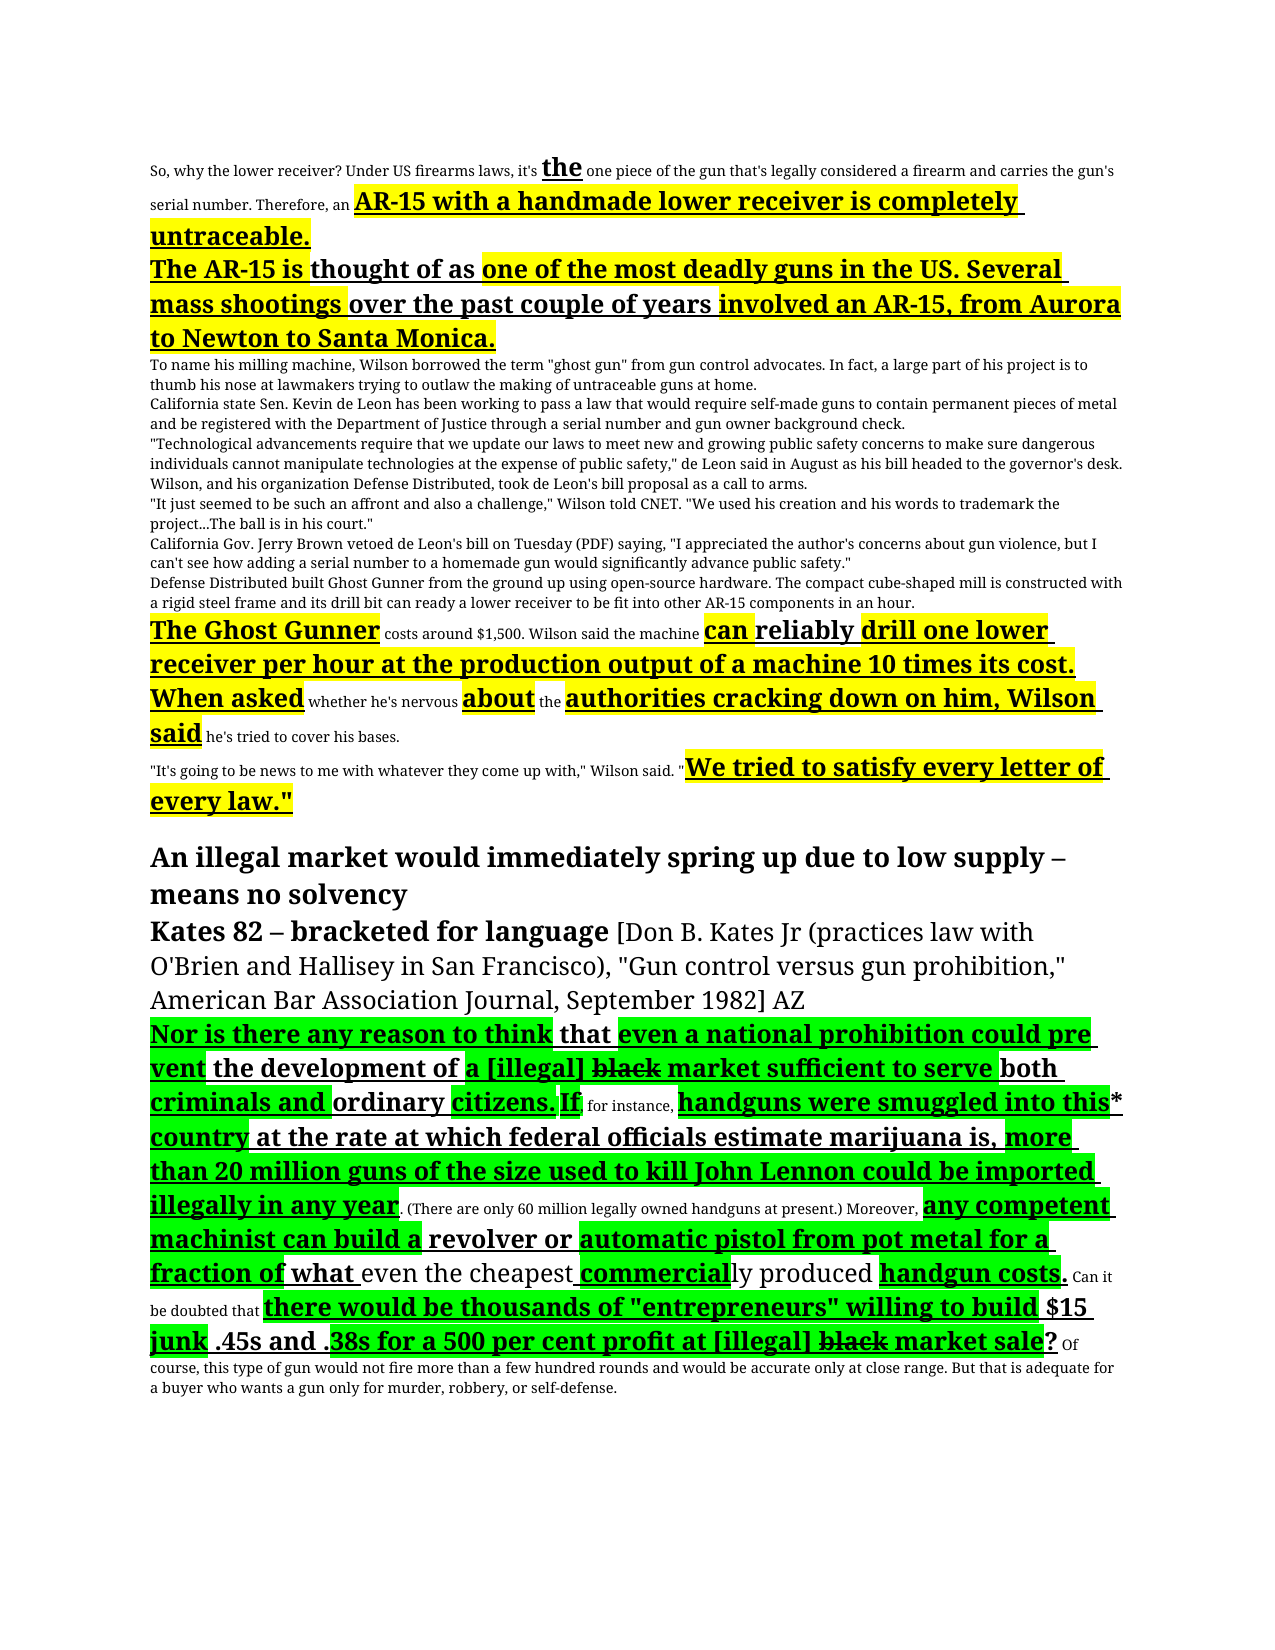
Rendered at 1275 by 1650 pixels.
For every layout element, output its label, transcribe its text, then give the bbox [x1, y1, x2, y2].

text When asked whether he's nervous about the authorities cracking down on him, Wilson said he's tried to cover his bases. [202, 681, 1125, 749]
text So, why the lower receiver? Under US firearms laws, it's the one piece of the gun that's legally considered a firearm and carries the gun's serial number. Therefore, an AR-15 with a handmade lower receiver is completely untraceable. [150, 150, 1125, 252]
text The AR-15 is thought of as one of the most deadly guns in the US. Several mass shootings over the past couple of years involved an AR-15, from Aurora to Newton to Santa Monica. [348, 252, 1125, 354]
text To name his milling machine, Wilson borrowed the term "ghost gun" from gun control advocates. In fact, a large part of his project is to thumb his nose at lawmakers trying to outlaw the making of untraceable guns at home. [150, 354, 1125, 394]
text "Technological advancements require that we update our laws to meet new and growing public safety concerns to make sure dangerous individuals cannot manipulate technologies at the expense of public safety," de Leon said in August as his bill headed to the governor's desk. [150, 434, 1125, 474]
text Nor is there any reason to think that even a national prohibition could pre vent the development of a [illegal] black market sufficient to serve both criminals and ordinary citizens. If, for instance, handguns were smuggled into this* country at the rate at which federal officials estimate marijuana is, more than 20 million guns of the size used to kill John Lennon could be imported illegally in any year. (There are only 60 million legally owned handguns at present.) Moreover, any competent machinist can build a revolver or automatic pistol from pot metal for a fraction of what even the cheapest commercially produced handgun costs. Can it be doubted that there would be thousands of "entrepreneurs" willing to build $15 junk .45s and .38s for a 500 per cent profit at [illegal] black market sale? Of course, this type of gun would not fire more than a few hundred rounds and would be accurate only at close range. But that is adequate for a buyer who wants a gun only for murder, robbery, or self-defense. [150, 1017, 1125, 1397]
text The AR-15 is thought of as one of the most deadly guns in the US. Several mass shootings over the past couple of years involved an AR-15, from Aurora to Newton to Santa Monica. [310, 283, 719, 315]
text California Gov. Jerry Brown vetoed de Leon's bill on Tuesday (PDF) saying, "I appreciated the author's concerns about gun violence, but I can't see how adding a serial number to a homemade gun would significantly advance public safety." [150, 533, 1125, 573]
text The Ghost Gunner costs around $1,500. Wilson said the machine can reliably drill one lower receiver per hour at the production output of a machine 10 times its cost. [380, 613, 704, 647]
subtitle An illegal market would immediately spring up due to low supply – means no solvency [150, 838, 1125, 912]
text California state Sen. Kevin de Leon has been working to pass a law that would require self-made guns to contain permanent pieces of metal and be registered with the Department of Justice through a serial number and gun owner background check. [150, 394, 1125, 434]
text "It just seemed to be such an affront and also a challenge," Wilson told CNET. "We used his creation and his words to trademark the project...The ball is in his court." [150, 494, 1125, 533]
text Defense Distributed built Ghost Gunner from the ground up using open-source hardware. The compact cube-shaped mill is constructed with a rigid steel frame and its drill bit can ready a lower receiver to be fit into other AR-15 components in an hour. [150, 573, 1125, 613]
text "It's going to be news to me with whatever they come up with," Wilson said. "We tried to satisfy every letter of every law." [150, 749, 1125, 817]
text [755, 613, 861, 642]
text Kates 82 – bracketed for language [Don B. Kates Jr (practices law with O'Brien and Hallisey in San Francisco), "Gun control versus gun prohibition," American Bar Association Journal, September 1982] AZ [150, 912, 1125, 1017]
text Wilson, and his organization Defense Distributed, took de Leon's bill proposal as a call to arms. [150, 474, 1125, 494]
